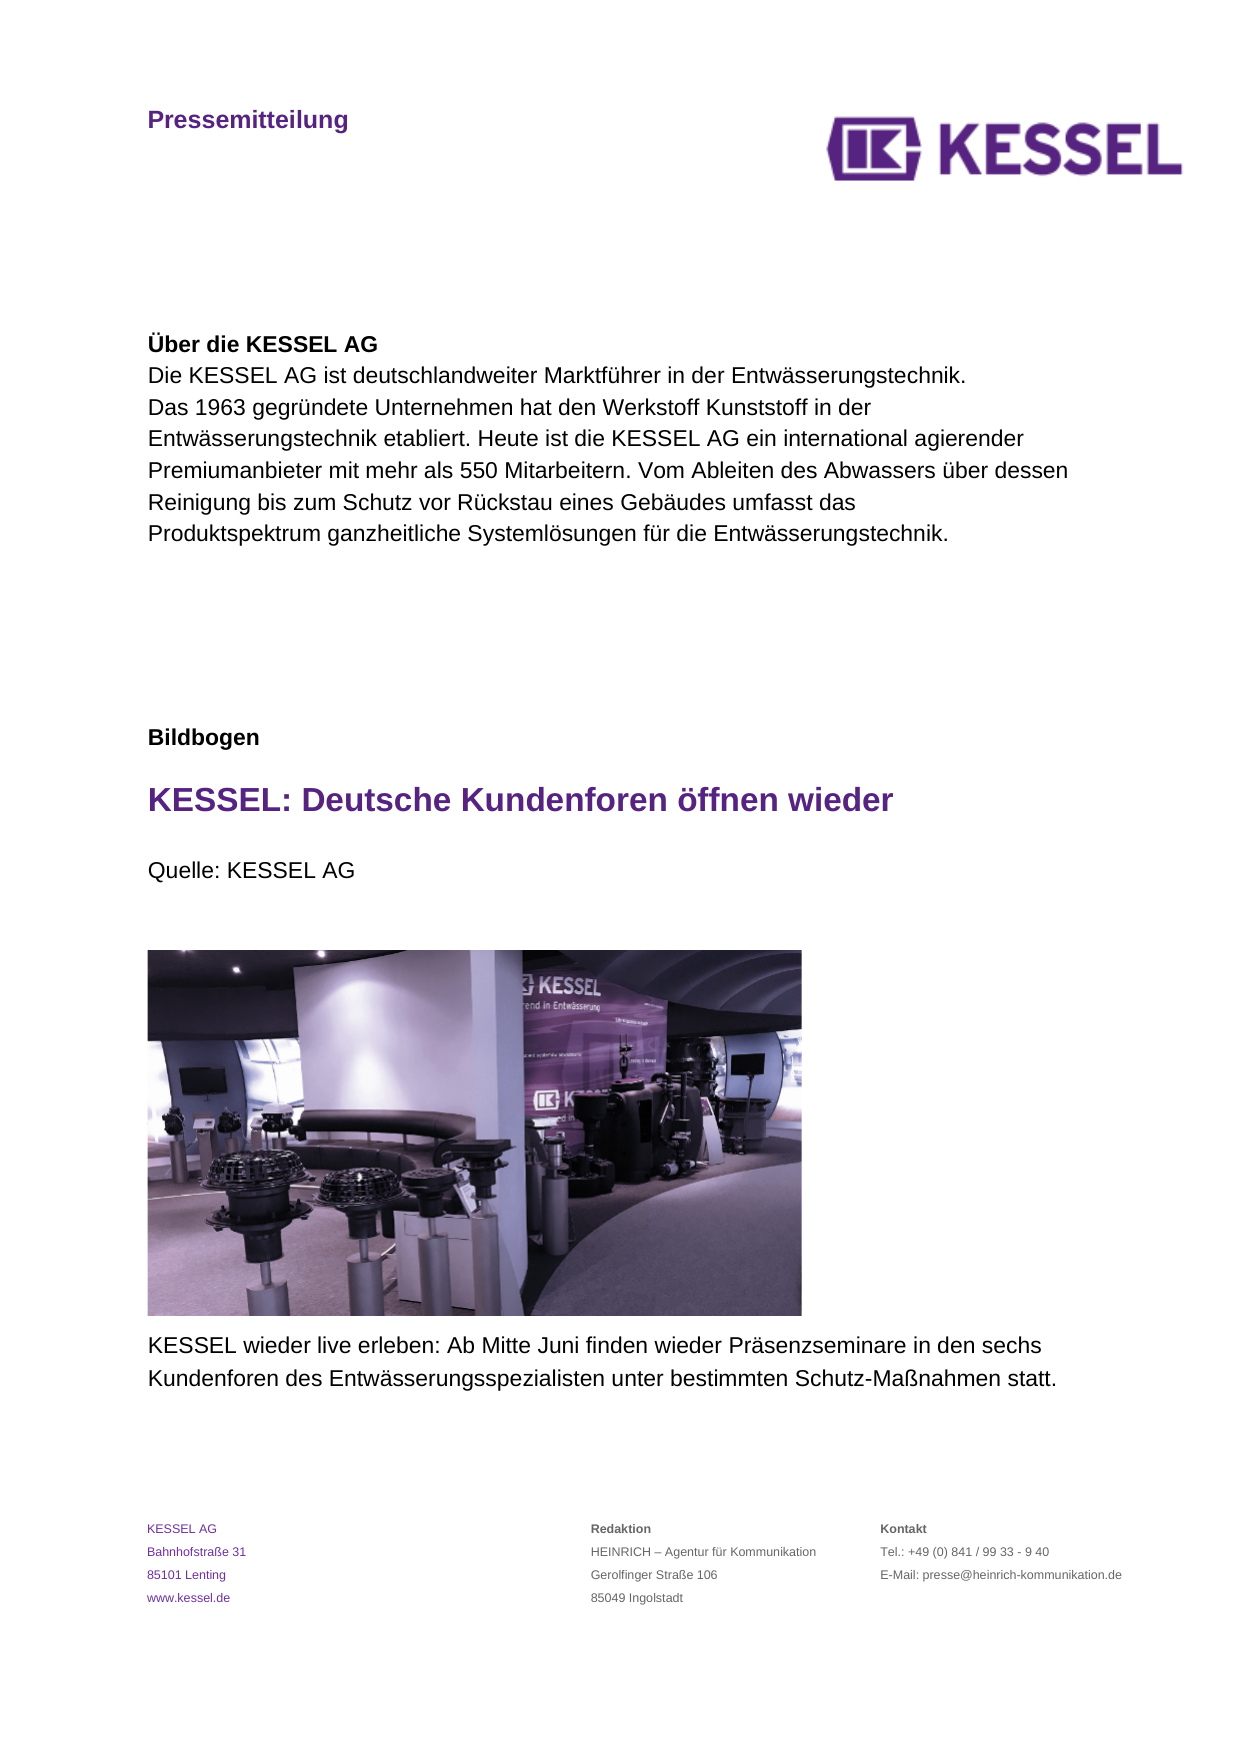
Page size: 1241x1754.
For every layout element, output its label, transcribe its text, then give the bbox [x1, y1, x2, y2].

subtitle KESSEL: Deutsche Kundenforen öffnen wieder [148, 785, 1092, 818]
text Die KESSEL AG ist deutschlandweiter Marktführer in der Entwässerungstechnik. [148, 362, 1092, 389]
picture [147, 950, 802, 1316]
text Produktspektrum ganzheitliche Systemlösungen für die Entwässerungstechnik. [148, 520, 1092, 546]
text Quelle: KESSEL AG [148, 852, 1092, 885]
text Das 1963 gegründete Unternehmen hat den Werkstoff Kunststoff in der [148, 394, 1092, 420]
subtitle Bildbogen [148, 718, 1092, 752]
text Premiumanbieter mit mehr als 550 Mitarbeitern. Vom Ableiten des Abwassers über dessen Reinigung bis zum Schutz vor Rückstau eines Gebäudes umfasst das [148, 457, 1092, 515]
text Über die KESSEL AG [148, 331, 1092, 357]
text Entwässerungstechnik etabliert. Heute ist die KESSEL AG ein international agierender [148, 425, 1092, 452]
text KESSEL wieder live erleben: Ab Mitte Juni finden wieder Präsenzseminare in den sechs Kundenforen des Entwässerungsspezialisten unter bestimmten Schutz-Maßnahmen statt. [148, 1326, 1160, 1393]
